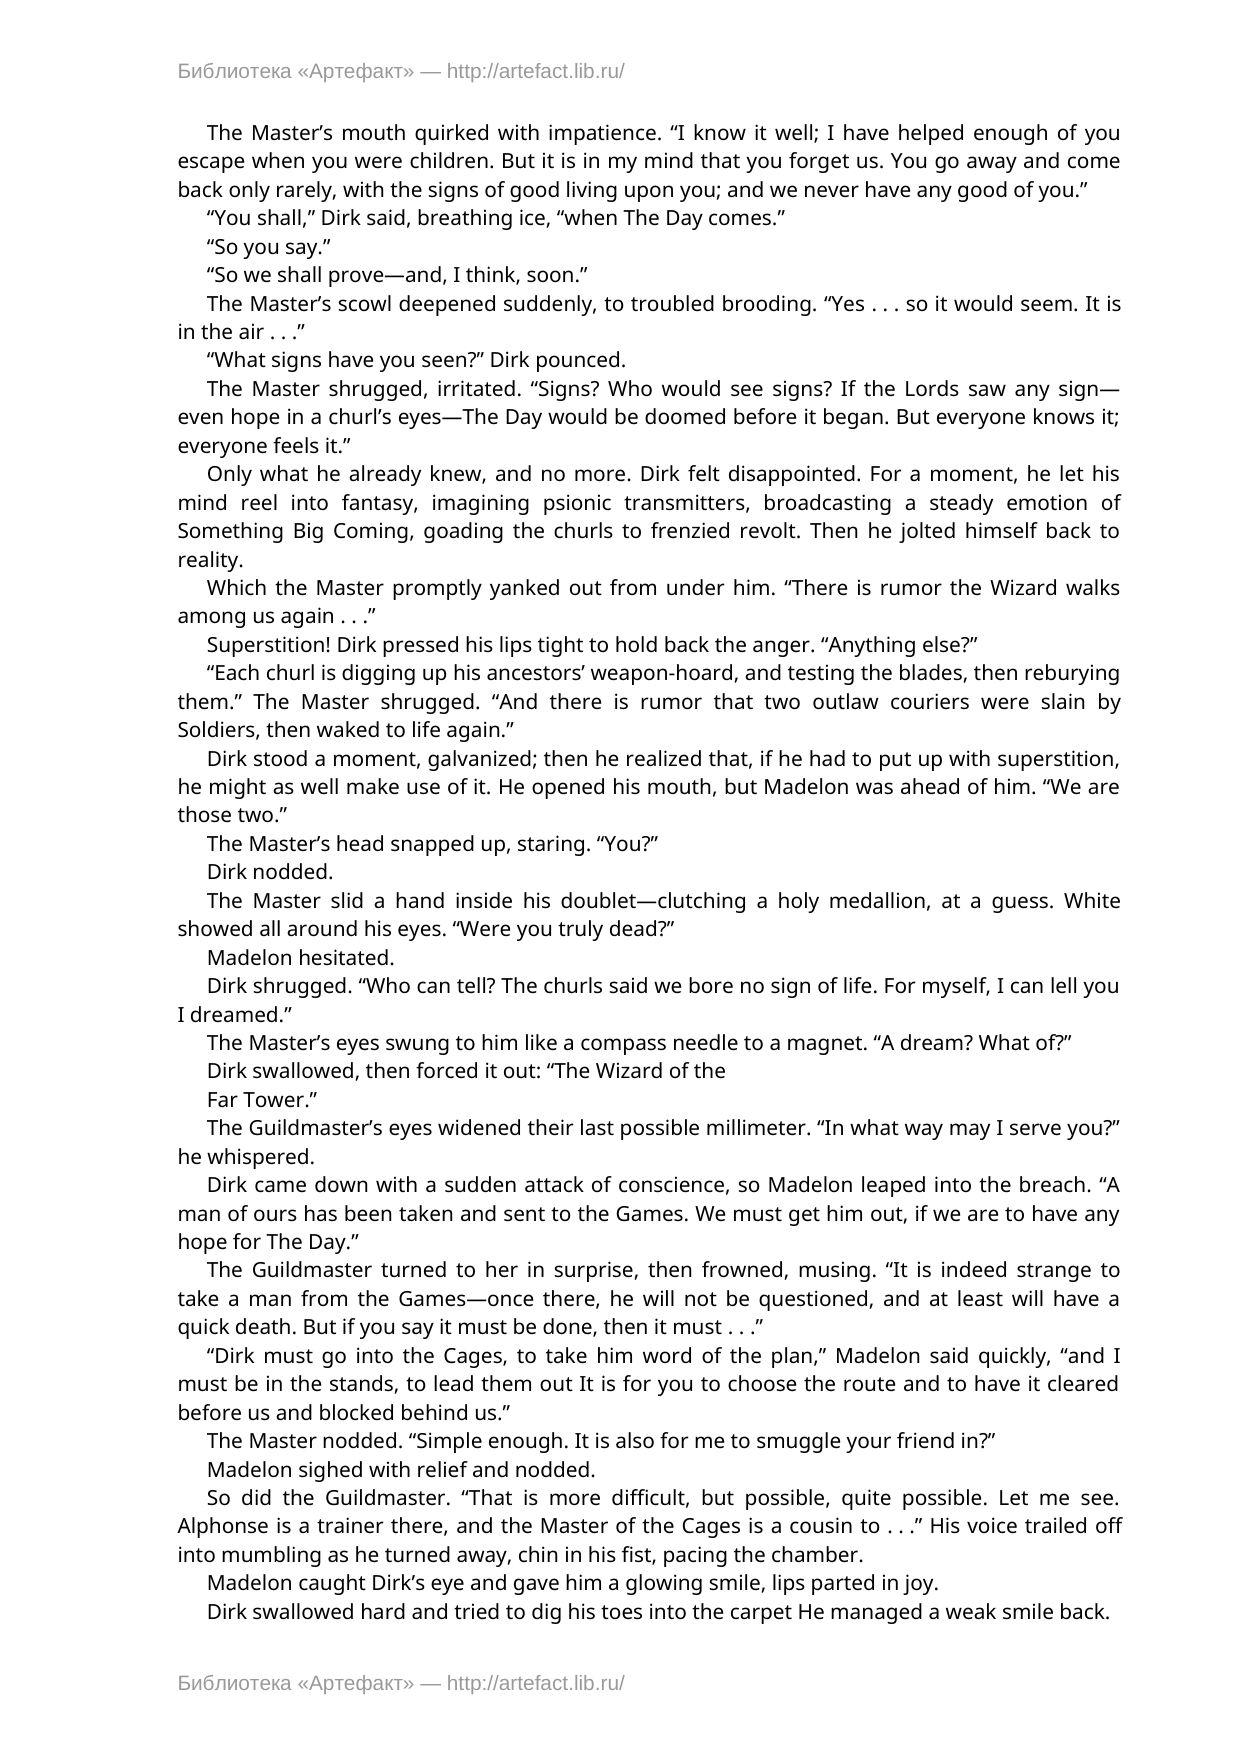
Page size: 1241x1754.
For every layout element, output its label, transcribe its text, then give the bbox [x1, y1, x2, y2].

text The Master slid a hand inside his doublet—clutching a holy medallion, at a guess. White showed all around his eyes. “Were you truly dead?” [177, 886, 1122, 943]
text The Master’s mouth quirked with impatience. “I know it well; I have helped enough of you escape when you were children. But it is in my mind that you forget us. You go away and come back only rarely, with the signs of good living upon you; and we never have any good of you.” [177, 118, 1122, 203]
text The Master’s eyes swung to him like a compass needle to a magnet. “A dream? What of?” [177, 1028, 1122, 1057]
text “What signs have you seen?” Dirk pounced. [177, 346, 1122, 374]
text Madelon sighed with relief and nodded. [177, 1455, 1122, 1483]
text Dirk swallowed hard and tried to dig his toes into the carpet He managed a weak smile back. [177, 1597, 1122, 1625]
text Dirk stood a moment, galvanized; then he realized that, if he had to put up with superstition, he might as well make use of it. He opened his mouth, but Madelon was ahead of him. “We are those two.” [177, 744, 1122, 829]
text Dirk came down with a sudden attack of conscience, so Madelon leaped into the breach. “A man of ours has been taken and sent to the Games. We must get him out, if we are to have any hope for The Day.” [177, 1170, 1122, 1256]
text The Master shrugged, irritated. “Signs? Who would see signs? If the Lords saw any sign—even hope in a churl’s eyes—The Day would be doomed before it began. But everyone knows it; everyone feels it.” [177, 374, 1122, 459]
text “You shall,” Dirk said, breathing ice, “when The Day comes.” [177, 203, 1122, 232]
text The Master’s scowl deepened suddenly, to troubled brooding. “Yes . . . so it would seem. It is in the air . . .” [177, 289, 1122, 346]
text Dirk nodded. [177, 857, 1122, 886]
text The Master’s head snapped up, staring. “You?” [177, 829, 1122, 857]
text Superstition! Dirk pressed his lips tight to hold back the anger. “Anything else?” [177, 630, 1122, 658]
text Madelon hesitated. [177, 943, 1122, 971]
text So did the Guildmaster. “That is more difficult, but possible, quite possible. Let me see. Alphonse is a trainer there, and the Master of the Cages is a cousin to . . .” His voice trailed off into mumbling as he turned away, chin in his fist, pacing the chamber. [177, 1483, 1122, 1568]
text Madelon caught Dirk’s eye and gave him a glowing smile, lips parted in joy. [177, 1568, 1122, 1597]
text The Guildmaster turned to her in surprise, then frowned, musing. “It is indeed strange to take a man from the Games—once there, he will not be questioned, and at least will have a quick death. But if you say it must be done, then it must . . .” [177, 1256, 1122, 1341]
text “Each churl is digging up his ancestors’ weapon-hoard, and testing the blades, then reburying them.” The Master shrugged. “And there is rumor that two outlaw couriers were slain by Soldiers, then waked to life again.” [177, 658, 1122, 744]
text Far Tower.” [177, 1085, 1122, 1113]
text Only what he already knew, and no more. Dirk felt disappointed. For a moment, he let his mind reel into fantasy, imagining psionic transmitters, broadcasting a steady emotion of Something Big Coming, goading the churls to frenzied revolt. Then he jolted himself back to reality. [177, 459, 1122, 573]
text “Dirk must go into the Cages, to take him word of the plan,” Madelon said quickly, “and I must be in the stands, to lead them out It is for you to choose the route and to have it cleared before us and blocked behind us.” [177, 1341, 1122, 1426]
text Which the Master promptly yanked out from under him. “There is rumor the Wizard walks among us again . . .” [177, 573, 1122, 630]
text The Master nodded. “Simple enough. It is also for me to smuggle your friend in?” [177, 1426, 1122, 1455]
text Dirk shrugged. “Who can tell? The churls said we bore no sign of life. For myself, I can lell you I dreamed.” [177, 971, 1122, 1028]
text “So you say.” [177, 232, 1122, 260]
text Dirk swallowed, then forced it out: “The Wizard of the [177, 1057, 1122, 1085]
text The Guildmaster’s eyes widened their last possible millimeter. “In what way may I serve you?” he whispered. [177, 1113, 1122, 1170]
text “So we shall prove—and, I think, soon.” [177, 260, 1122, 289]
